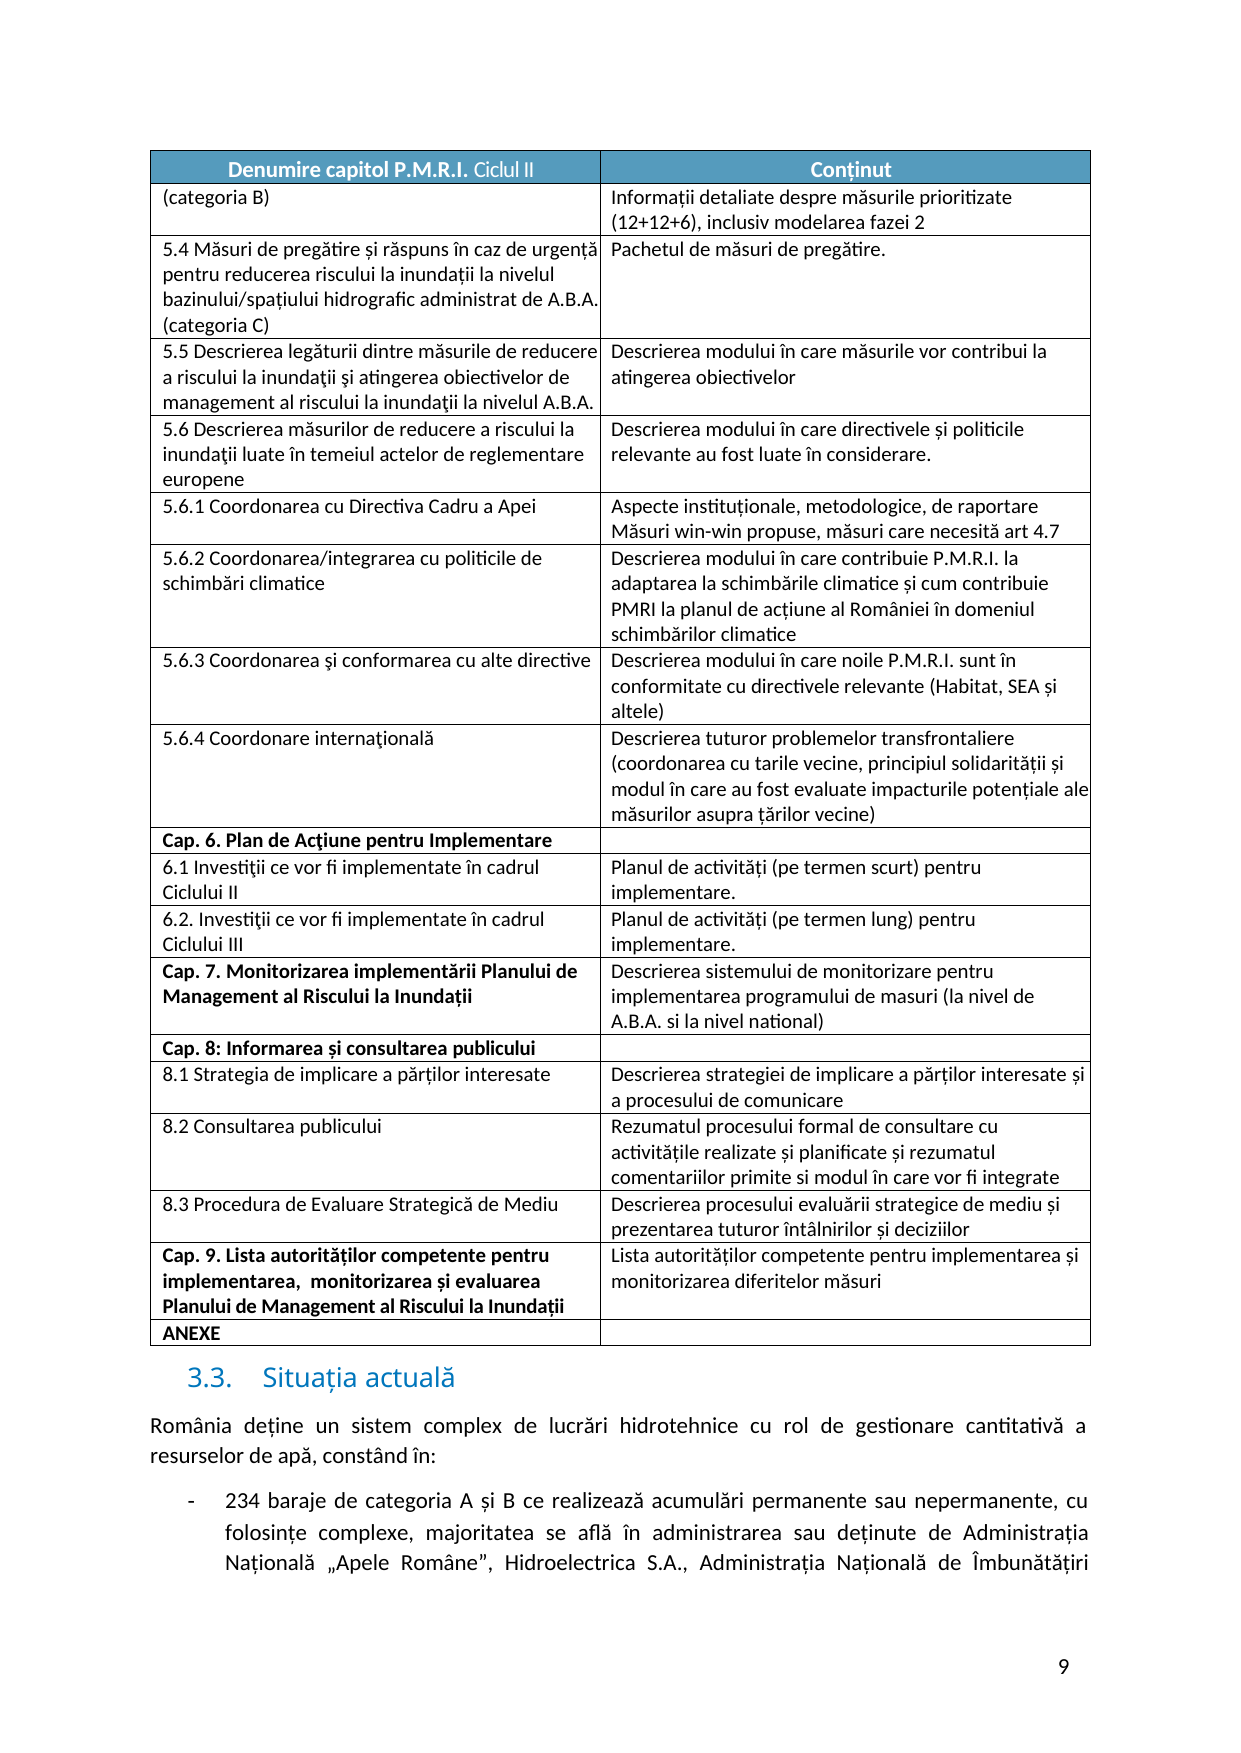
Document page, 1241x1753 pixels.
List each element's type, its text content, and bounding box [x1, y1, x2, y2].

table_cell ANEXE [151, 1320, 600, 1345]
table_cell Pachetul de măsuri de pregătire. [601, 236, 1090, 337]
table_cell Descrierea tuturor problemelor transfrontaliere (coordonarea cu tarile vecine, principiul solidarității și modul în care au fost evaluate impacturile potențiale ale măsurilor asupra țărilor vecine) [601, 725, 1090, 827]
table_cell 5.6.3 Coordonarea şi conformarea cu alte directive [151, 648, 600, 724]
table_cell 5.6.2 Coordonarea/integrarea cu politicile de schimbări climatice [151, 545, 600, 647]
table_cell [151, 184, 600, 235]
text România deţine un sistem complex de lucrări hidrotehnice cu rol de gestionare cantitativă a resurselor de apă, constând în: [150, 1411, 1088, 1469]
table_cell Descrierea modului în care contribuie P.M.R.I. la adaptarea la schimbările climatice și cum contribuie PMRI la planul de acțiune al României în domeniul schimbărilor climatice [601, 545, 1090, 647]
table_cell Cap. 7. Monitorizarea implementării Planului de Management al Riscului la Inundații [151, 958, 600, 1034]
table_cell Planul de activități (pe termen lung) pentru implementare. [601, 906, 1090, 957]
table_cell 5.6.4 Coordonare internaţională [151, 725, 600, 827]
table_cell Cap. 6. Plan de Acţiune pentru Implementare [151, 828, 600, 853]
subtitle Situația actuală [187, 1359, 1090, 1396]
table_header Conținut [601, 151, 1090, 183]
table_cell Descrierea sistemului de monitorizare pentru implementarea programului de masuri (la nivel de A.B.A. si la nivel national) [601, 958, 1090, 1034]
table_cell Rezumatul procesului formal de consultare cu activitățile realizate și planificate și rezumatul comentariilor primite si modul în care vor fi integrate [601, 1114, 1090, 1190]
table_cell Cap. 9. Lista autorităţilor competente pentru implementarea, monitorizarea și evaluarea Planului de Management al Riscului la Inundații [151, 1243, 600, 1319]
table_cell Aspecte instituționale, metodologice, de raportare Măsuri win-win propuse, măsuri care necesită art 4.7 [601, 493, 1090, 544]
table_cell Descrierea modului în care măsurile vor contribui la atingerea obiectivelor [601, 339, 1090, 415]
table_header Denumire capitol P.M.R.I. Ciclul II [151, 151, 600, 183]
table_cell [601, 1035, 1090, 1061]
table_cell 5.5 Descrierea legăturii dintre măsurile de reducere a riscului la inundaţii şi atingerea obiectivelor de management al riscului la inundaţii la nivelul A.B.A. [151, 339, 600, 415]
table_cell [601, 184, 1090, 235]
table_cell Descrierea modului în care directivele și politicile relevante au fost luate în considerare. [601, 416, 1090, 492]
table_cell 5.6 Descrierea măsurilor de reducere a riscului la inundaţii luate în temeiul actelor de reglementare europene [151, 416, 600, 492]
table_cell Lista autorităților competente pentru implementarea și monitorizarea diferitelor măsuri [601, 1243, 1090, 1319]
table_cell Descrierea modului în care noile P.M.R.I. sunt în conformitate cu directivele relevante (Habitat, SEA și altele) [601, 648, 1090, 724]
table_cell [601, 828, 1090, 853]
table_cell 8.3 Procedura de Evaluare Strategică de Mediu [151, 1191, 600, 1242]
table_cell Cap. 8: Informarea și consultarea publicului [151, 1035, 600, 1061]
table_cell 6.2. Investiţii ce vor fi implementate în cadrul Ciclului III [151, 906, 600, 957]
table_cell Descrierea procesului evaluării strategice de mediu și prezentarea tuturor întâlnirilor și deciziilor [601, 1191, 1090, 1242]
table_cell 5.6.1 Coordonarea cu Directiva Cadru a Apei [151, 493, 600, 544]
table_cell Planul de activități (pe termen scurt) pentru implementare. [601, 854, 1090, 905]
table_cell 8.1 Strategia de implicare a părților interesate [151, 1062, 600, 1112]
table_cell [601, 1320, 1090, 1345]
table_cell 8.2 Consultarea publicului [151, 1114, 600, 1190]
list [187, 1484, 1090, 1576]
table_cell 6.1 Investiţii ce vor fi implementate în cadrul Ciclului II [151, 854, 600, 905]
table_cell 5.4 Măsuri de pregătire și răspuns în caz de urgență pentru reducerea riscului la inundații la nivelul bazinului/spațiului hidrografic administrat de A.B.A. (categoria C) [151, 236, 600, 337]
table_cell Descrierea strategiei de implicare a părților interesate și a procesului de comunicare [601, 1062, 1090, 1112]
